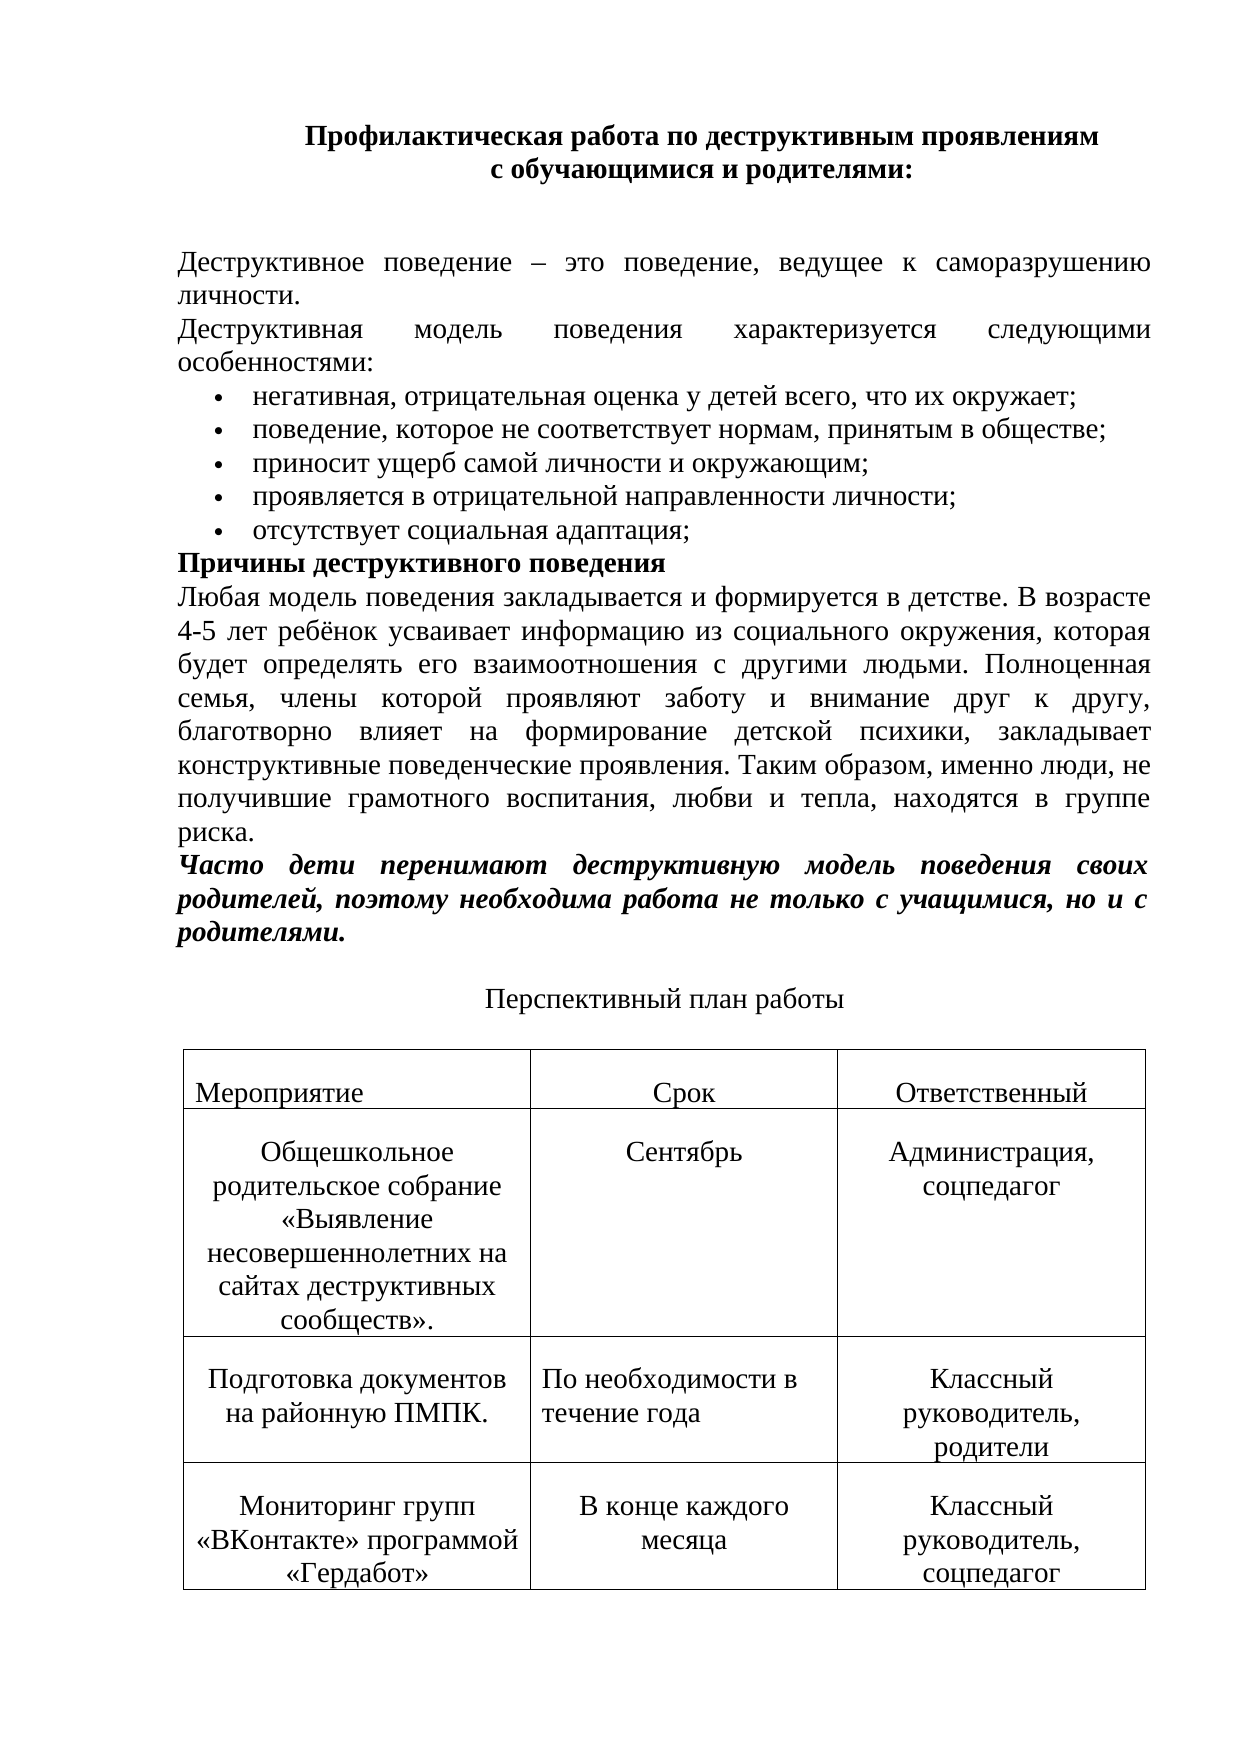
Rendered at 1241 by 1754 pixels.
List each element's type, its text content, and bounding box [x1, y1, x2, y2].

list приносит ущерб самой личности и окружающим; [215, 445, 1152, 478]
table_cell Мониторинг групп «ВКонтакте» программой «Гердабот» [184, 1463, 530, 1589]
table_cell Подготовка документов на районную ПМПК. [184, 1337, 530, 1462]
text с обучающимися и родителями: [252, 152, 1152, 185]
table_cell Общешкольное родительское собрание «Выявление несовершеннолетних на сайтах деструктивных сообществ». [184, 1109, 530, 1336]
list отсутствует социальная адаптация; [215, 512, 1152, 546]
list поведение, которое не соответствует нормам, принятым в обществе; [215, 411, 1152, 445]
text Профилактическая работа по деструктивным проявлениям [252, 118, 1152, 152]
text Перспективный план работы [177, 982, 1152, 1015]
table_cell Сентябрь [531, 1109, 837, 1336]
table_cell По необходимости в течение года [531, 1337, 837, 1462]
table_header Мероприятие [184, 1050, 530, 1108]
table_cell Администрация, соцпедагог [838, 1109, 1145, 1336]
text Причины деструктивного поведения [177, 546, 1152, 579]
table_cell Классный руководитель, соцпедагог [838, 1463, 1145, 1589]
list негативная, отрицательная оценка у детей всего, что их окружает; [215, 378, 1152, 411]
text Любая модель поведения закладывается и формируется в детстве. В возрасте 4-5 лет ребёнок усваивает информацию из социального окружения, которая будет определять его взаимоотношения с другими людьми. Полноценная семья, члены которой проявляют заботу и внимание друг к другу, благотворно влияет на формирование детской психики, закладывает конструктивные поведенческие проявления. Таким образом, именно люди, не получившие грамотного воспитания, любви и тепла, находятся в группе риска. [177, 579, 1152, 847]
table_cell Классный руководитель, родители [838, 1337, 1145, 1462]
table_cell В конце каждого месяца [531, 1463, 837, 1589]
table_header Ответственный [838, 1050, 1145, 1108]
text Часто дети перенимают деструктивную модель поведения своих родителей, поэтому необходима работа не только с учащимися, но и с родителями. [177, 847, 1152, 948]
list проявляется в отрицательной направленности личности; [215, 478, 1152, 512]
table_header Срок [531, 1050, 837, 1108]
text Деструктивное поведение – это поведение, ведущее к саморазрушению личности. Деструктивная модель поведения характеризуется следующими особенностями: [177, 244, 1152, 378]
